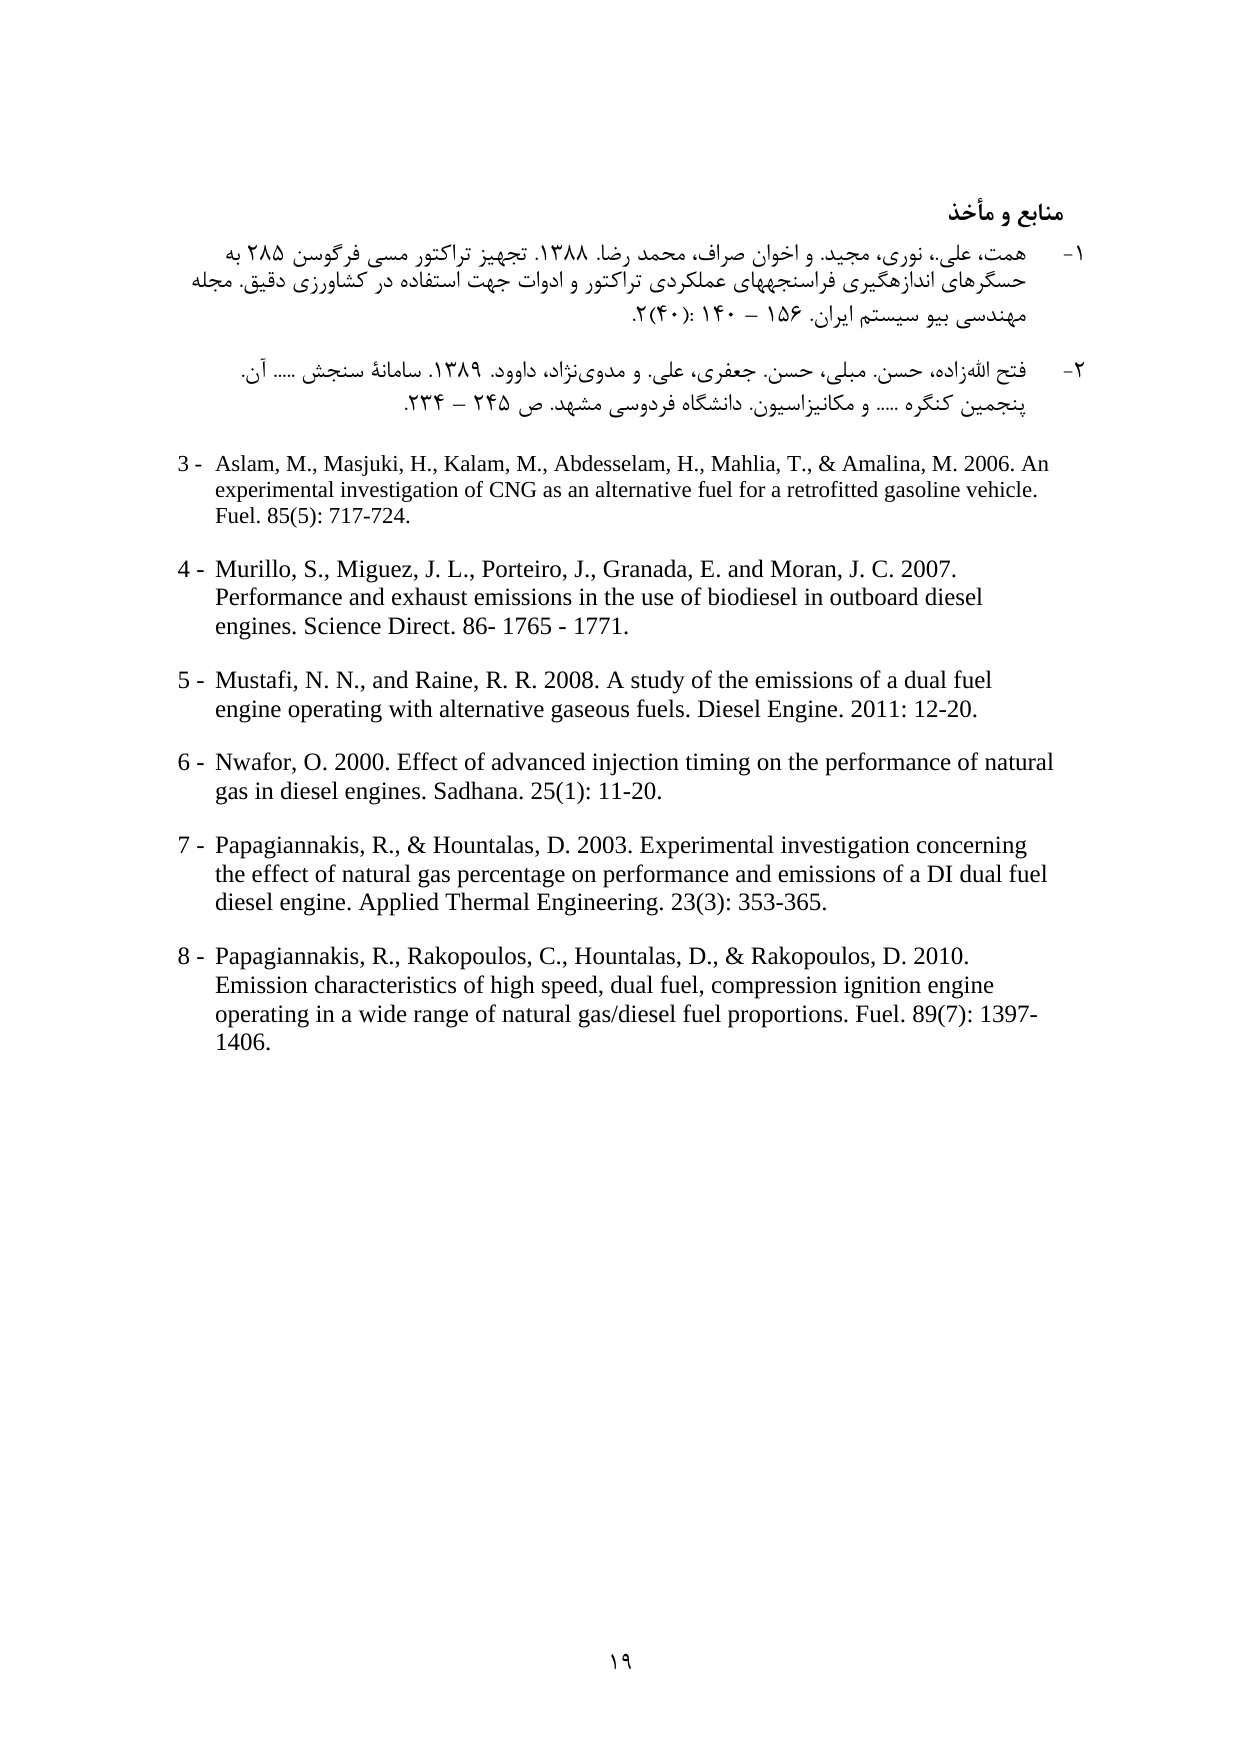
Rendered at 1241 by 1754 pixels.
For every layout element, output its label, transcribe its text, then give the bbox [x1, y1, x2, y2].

text Nwafor, O. 2000. Effect of advanced injection timing on the performance of natural gas in diesel engines. Sadhana. 25(1): 11-20. [177, 747, 1063, 805]
text فتح الله‌زاده، حسن. مبلی، حسن. جعفری، علی. و مدوی‌نژاد، داوود. 1389. سامانة سنجش ..... آن. پنجمین کنگره ..... و مکانیزاسیون. دانشگاه فردوسی مشهد. ص 245 – 234. [177, 360, 1063, 425]
text Papagiannakis, R., & Hountalas, D. 2003. Experimental investigation concerning the effect of natural gas percentage on performance and emissions of a DI dual fuel diesel engine. Applied Thermal Engineering. 23(3): 353-365. [177, 830, 1063, 916]
text همت، علی.، نوری، مجید. و اخوان صراف، محمد رضا. 1388. تجهیز تراکتور مسی فرگوسن 285 به حسگرهای اندازهگیری فراسنجههای عملکردی تراکتور و ادوات جهت استفاده در کشاورزی دقیق. مجله مهندسی بیو سیستم ایران. 156 – 140 :(40)2. [177, 243, 1063, 335]
text Murillo, S., Miguez, J. L., Porteiro, J., Granada, E. and Moran, J. C. 2007. Performance and exhaust emissions in the use of biodiesel in outboard diesel engines. Science Direct. 86- 1765 - 1771. [177, 554, 1063, 640]
text Papagiannakis, R., Rakopoulos, C., Hountalas, D., & Rakopoulos, D. 2010. Emission characteristics of high speed, dual fuel, compression ignition engine operating in a wide range of natural gas/diesel fuel proportions. Fuel. 89(7): 1397-1406. [177, 941, 1063, 1056]
text Mustafi, N. N., and Raine, R. R. 2008. A study of the emissions of a dual fuel engine operating with alternative gaseous fuels. Diesel Engine. 2011: 12-20. [177, 665, 1063, 722]
text Aslam, M., Masjuki, H., Kalam, M., Abdesselam, H., Mahlia, T., & Amalina, M. 2006. An experimental investigation of CNG as an alternative fuel for a retrofitted gasoline vehicle. Fuel. 85(5): 717-724. [177, 450, 1063, 529]
subtitle منابع و مأخذ [177, 202, 1063, 229]
